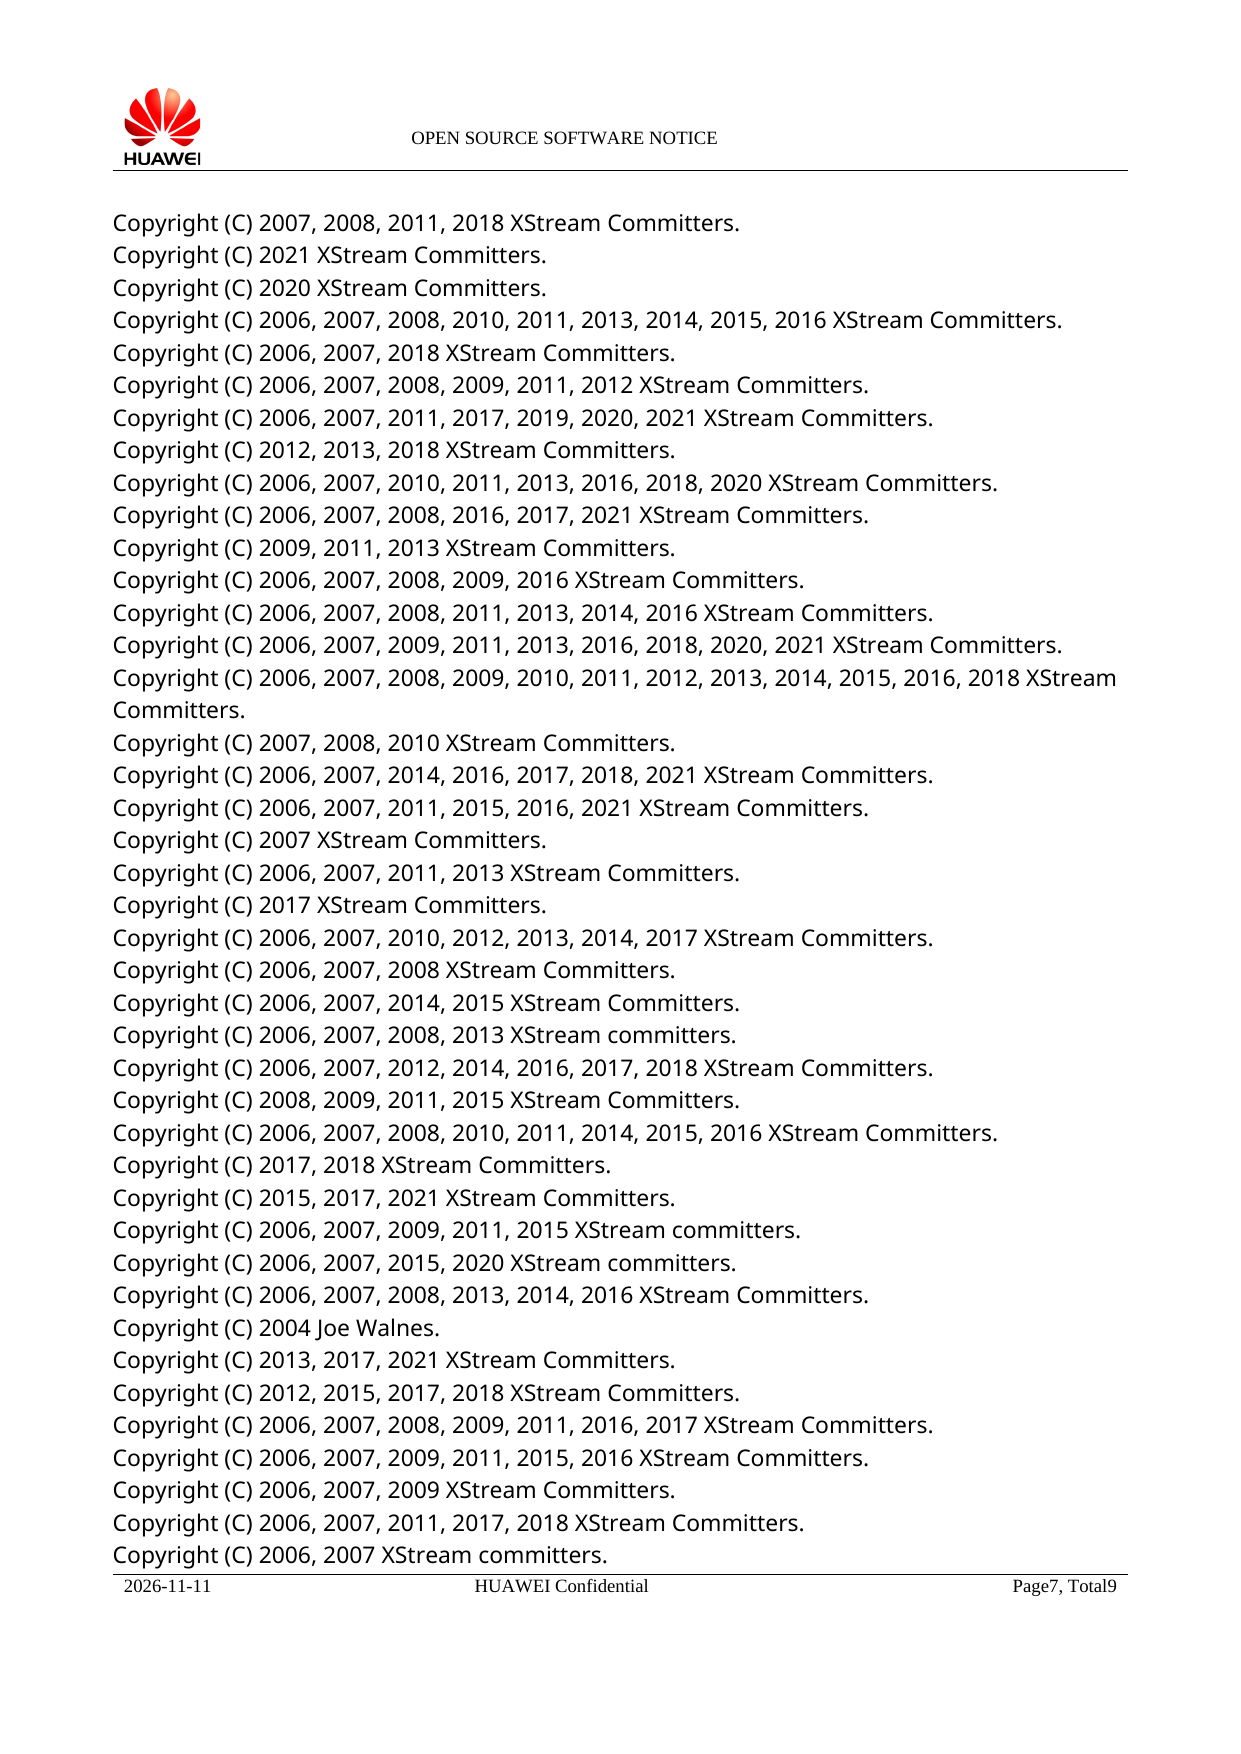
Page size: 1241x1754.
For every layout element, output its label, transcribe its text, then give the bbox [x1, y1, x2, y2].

picture [124, 88, 201, 165]
